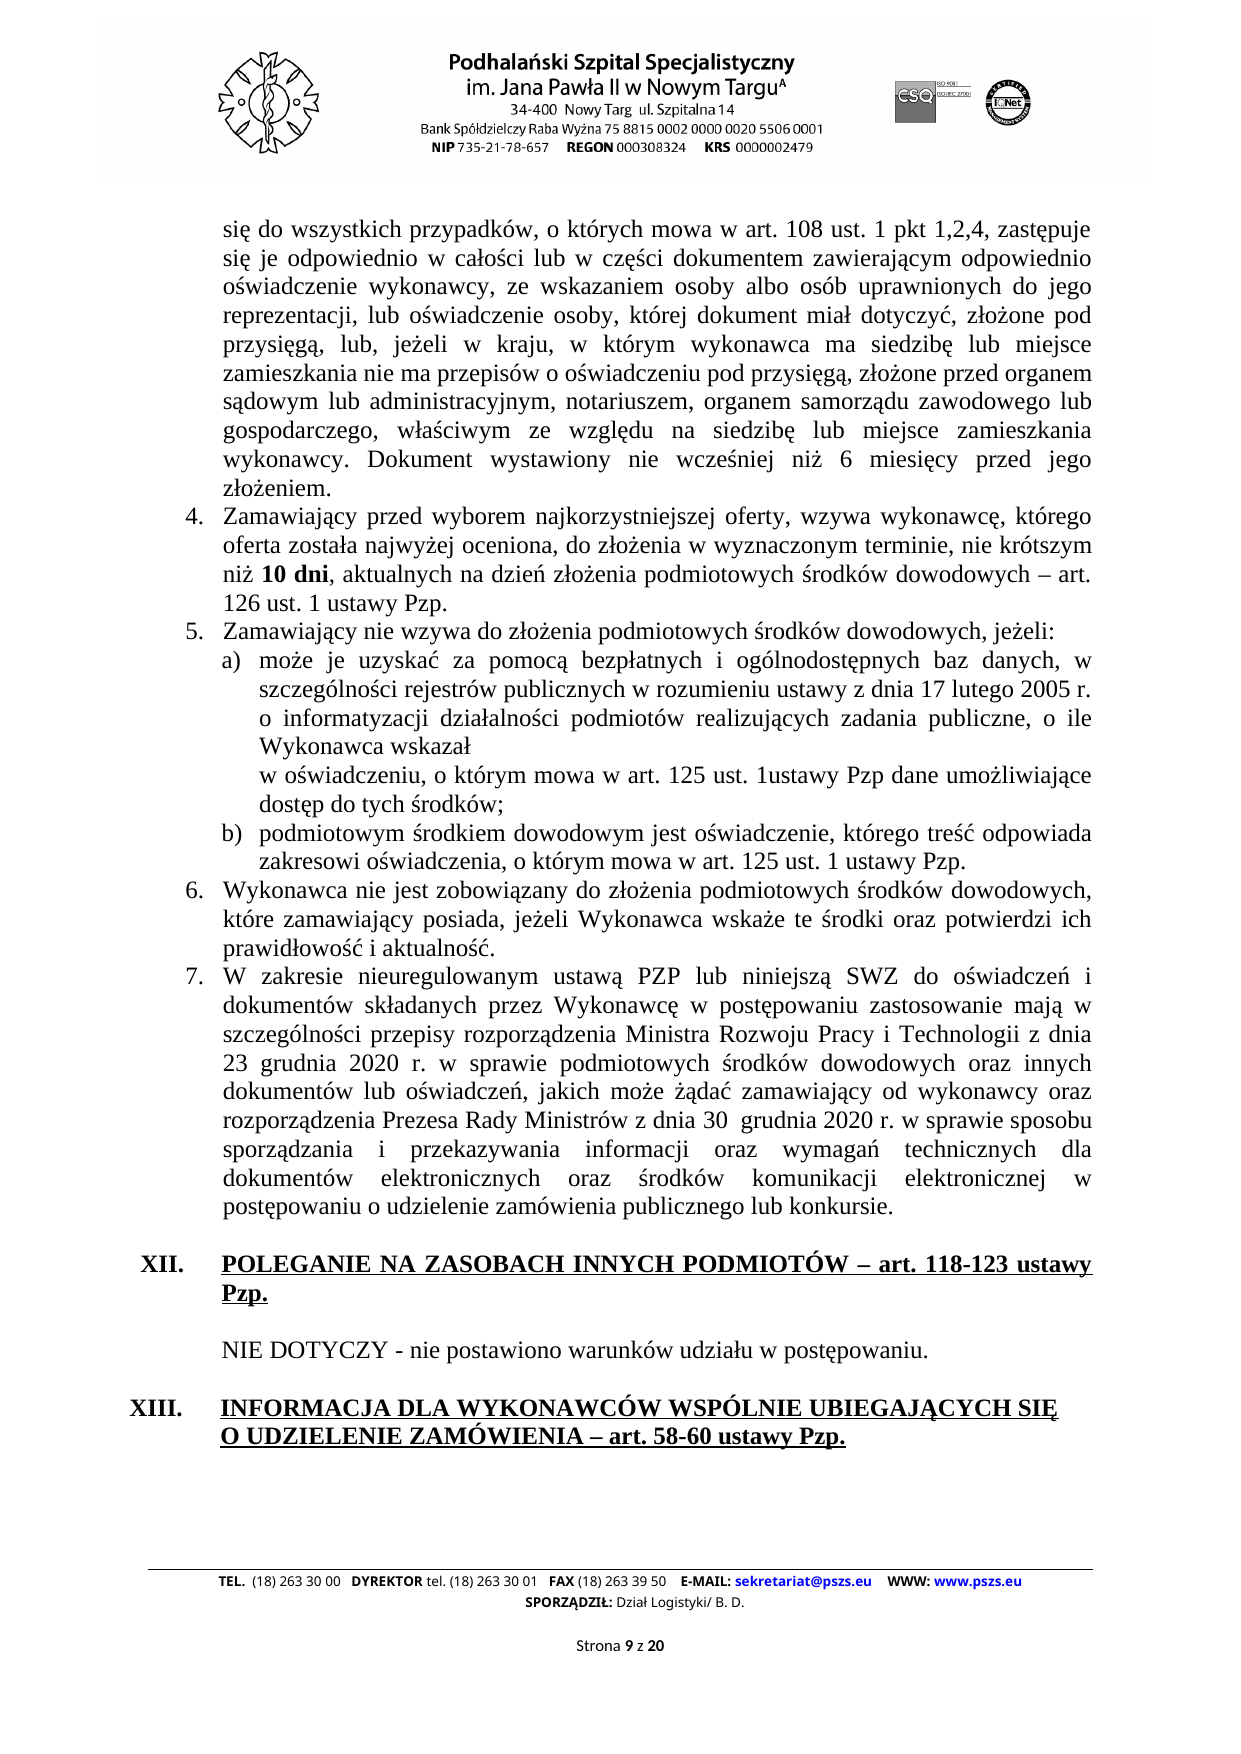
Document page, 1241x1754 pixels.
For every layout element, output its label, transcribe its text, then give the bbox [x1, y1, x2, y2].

list O UDZIELENIE ZAMÓWIENIA – art. 58-60 ustawy Pzp. [220, 1421, 1093, 1450]
list Wykonawca nie jest zobowiązany do złożenia podmiotowych środków dowodowych, które zamawiający posiada, jeżeli Wykonawca wskaże te środki oraz potwierdzi ich prawidłowość i aktualność. [185, 875, 1093, 961]
list W zakresie nieuregulowanym ustawą PZP lub niniejszą SWZ do oświadczeń i dokumentów składanych przez Wykonawcę w postępowaniu zastosowanie mają w szczególności przepisy rozporządzenia Ministra Rozwoju Pracy i Technologii z dnia 23 grudnia 2020 r. w sprawie podmiotowych środków dowodowych oraz innych dokumentów lub oświadczeń, jakich może żądać zamawiający od wykonawcy oraz rozporządzenia Prezesa Rady Ministrów z dnia 30 grudnia 2020 r. w sprawie sposobu sporządzania i przekazywania informacji oraz wymagań technicznych dla dokumentów elektronicznych oraz środków komunikacji elektronicznej w postępowaniu o udzielenie zamówienia publicznego lub konkursie. [185, 961, 1093, 1220]
list może je uzyskać za pomocą bezpłatnych i ogólnodostępnych baz danych, w szczególności rejestrów publicznych w rozumieniu ustawy z dnia 17 lutego 2005 r. o informatyzacji działalności podmiotów realizujących zadania publiczne, o ile Wykonawca wskazał [221, 645, 1093, 760]
list Zamawiający nie wzywa do złożenia podmiotowych środków dowodowych, jeżeli: [185, 616, 1093, 645]
list w oświadczeniu, o którym mowa w art. 125 ust. 1ustawy Pzp dane umożliwiające dostęp do tych środków; [259, 760, 1093, 818]
list INFORMACJA DLA WYKONAWCÓW WSPÓLNIE UBIEGAJĄCYCH SIĘ [183, 1393, 1093, 1421]
list POLEGANIE NA ZASOBACH INNYCH PODMIOTÓW – art. 118-123 ustawy Pzp. [184, 1249, 1093, 1306]
picture [93, 18, 1150, 185]
list Zamawiający przed wyborem najkorzystniejszej oferty, wzywa wykonawcę, którego oferta została najwyżej oceniona, do złożenia w wyznaczonym terminie, nie krótszym niż 10 dni, aktualnych na dzień złożenia podmiotowych środków dowodowych – art. 126 ust. 1 ustawy Pzp. [185, 501, 1093, 616]
list podmiotowym środkiem dowodowym jest oświadczenie, którego treść odpowiada zakresowi oświadczenia, o którym mowa w art. 125 ust. 1 ustawy Pzp. [221, 818, 1093, 875]
list NIE DOTYCZY - nie postawiono warunków udziału w postępowaniu. [409, 1335, 1093, 1364]
